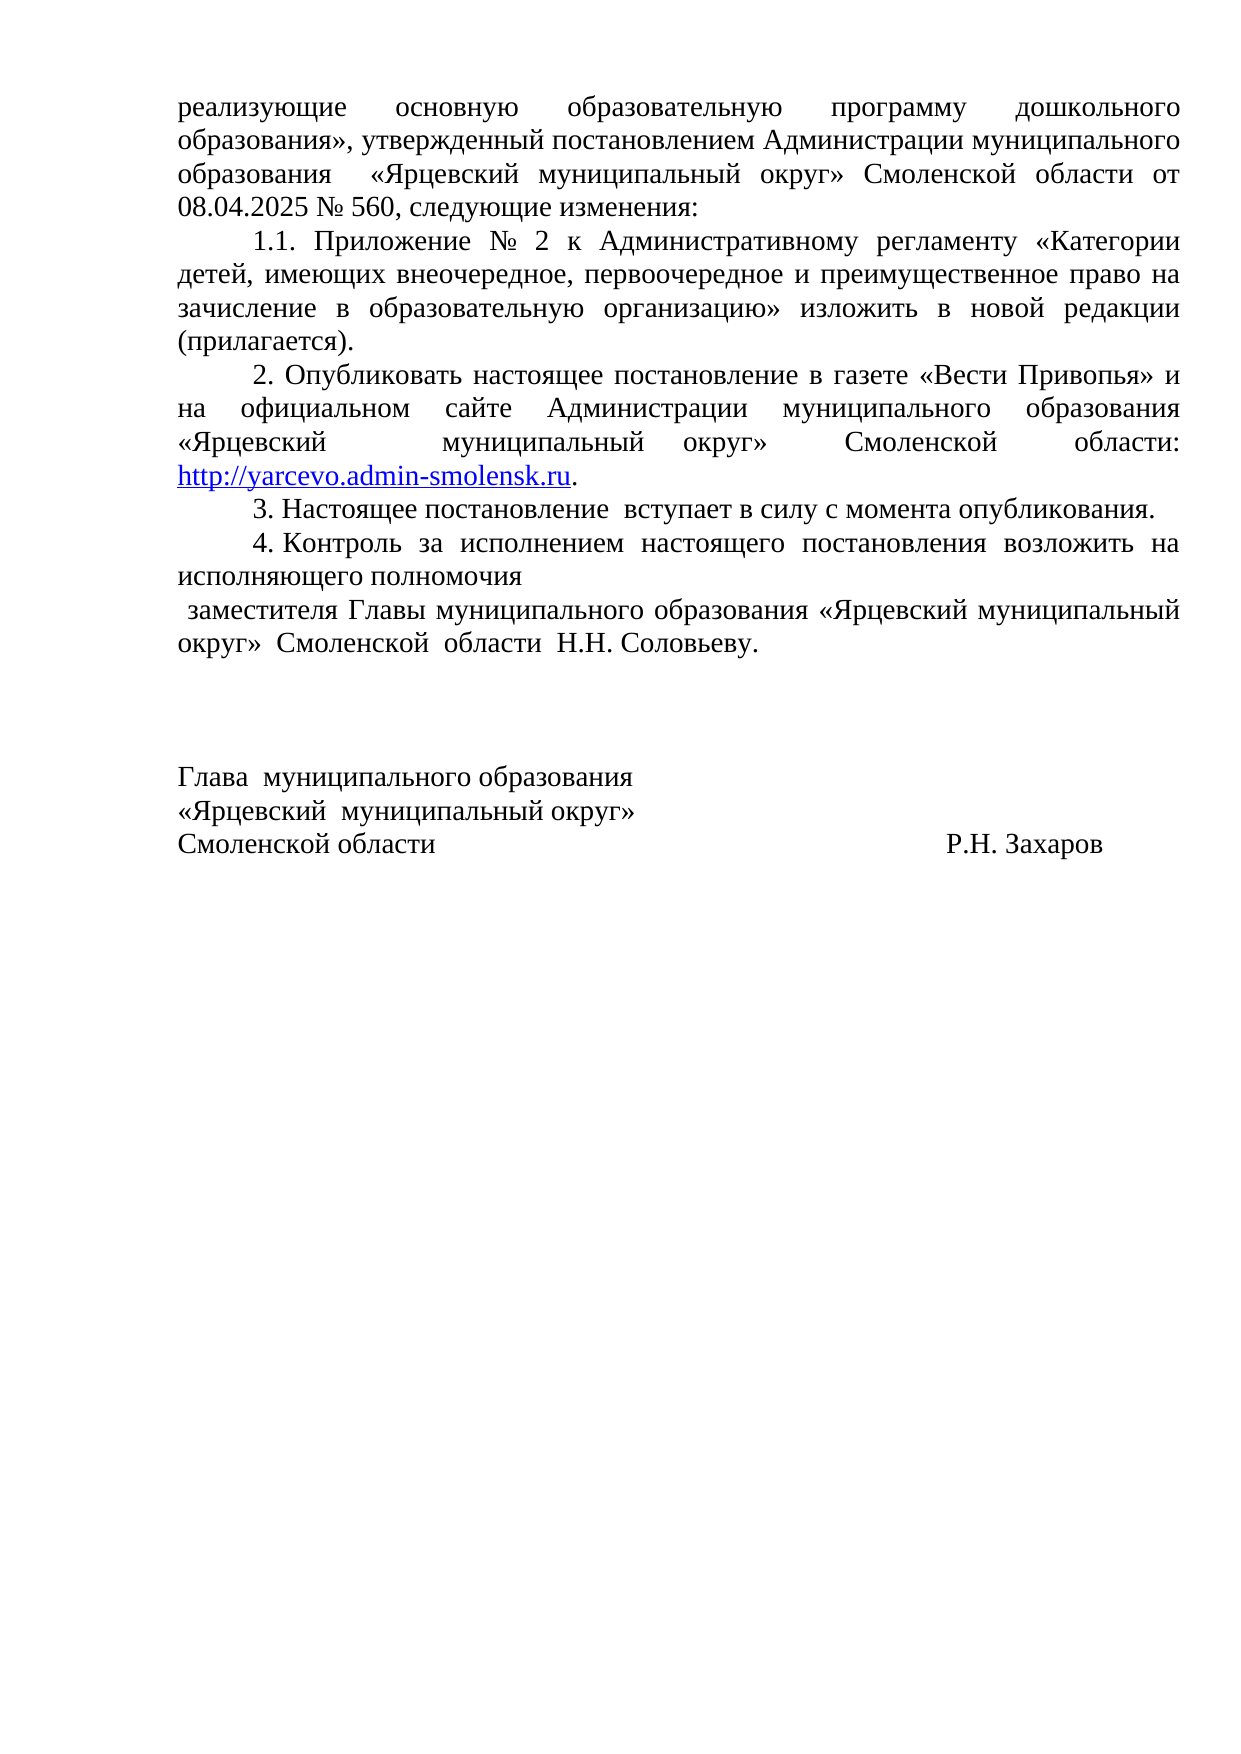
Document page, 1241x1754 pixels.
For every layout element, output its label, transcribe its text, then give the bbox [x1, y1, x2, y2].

text 4. Контроль за исполнением настоящего постановления возложить на исполняющего полномочия [177, 525, 1181, 592]
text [177, 89, 1181, 223]
list Смоленской области Р.Н. Захаров [177, 827, 1181, 860]
text заместителя Главы муниципального образования «Ярцевский муниципальный округ» Смоленской области Н.Н. Соловьеву. [177, 592, 1181, 659]
list «Ярцевский муниципальный округ» [177, 793, 1181, 827]
text 2. Опубликовать настоящее постановление в газете «Вести Привопья» и на официальном сайте Администрации муниципального образования «Ярцевский муниципальный округ» Смоленской области: http://yarcevo.admin-smolensk.ru. [177, 357, 1181, 491]
text 3. Настоящее постановление вступает в силу с момента опубликования. [177, 491, 1181, 525]
list Глава муниципального образования [177, 759, 1181, 793]
text 1.1. Приложение № 2 к Административному регламенту «Категории детей, имеющих внеочередное, первоочередное и преимущественное право на зачисление в образовательную организацию» изложить в новой редакции (прилагается). [177, 223, 1181, 357]
